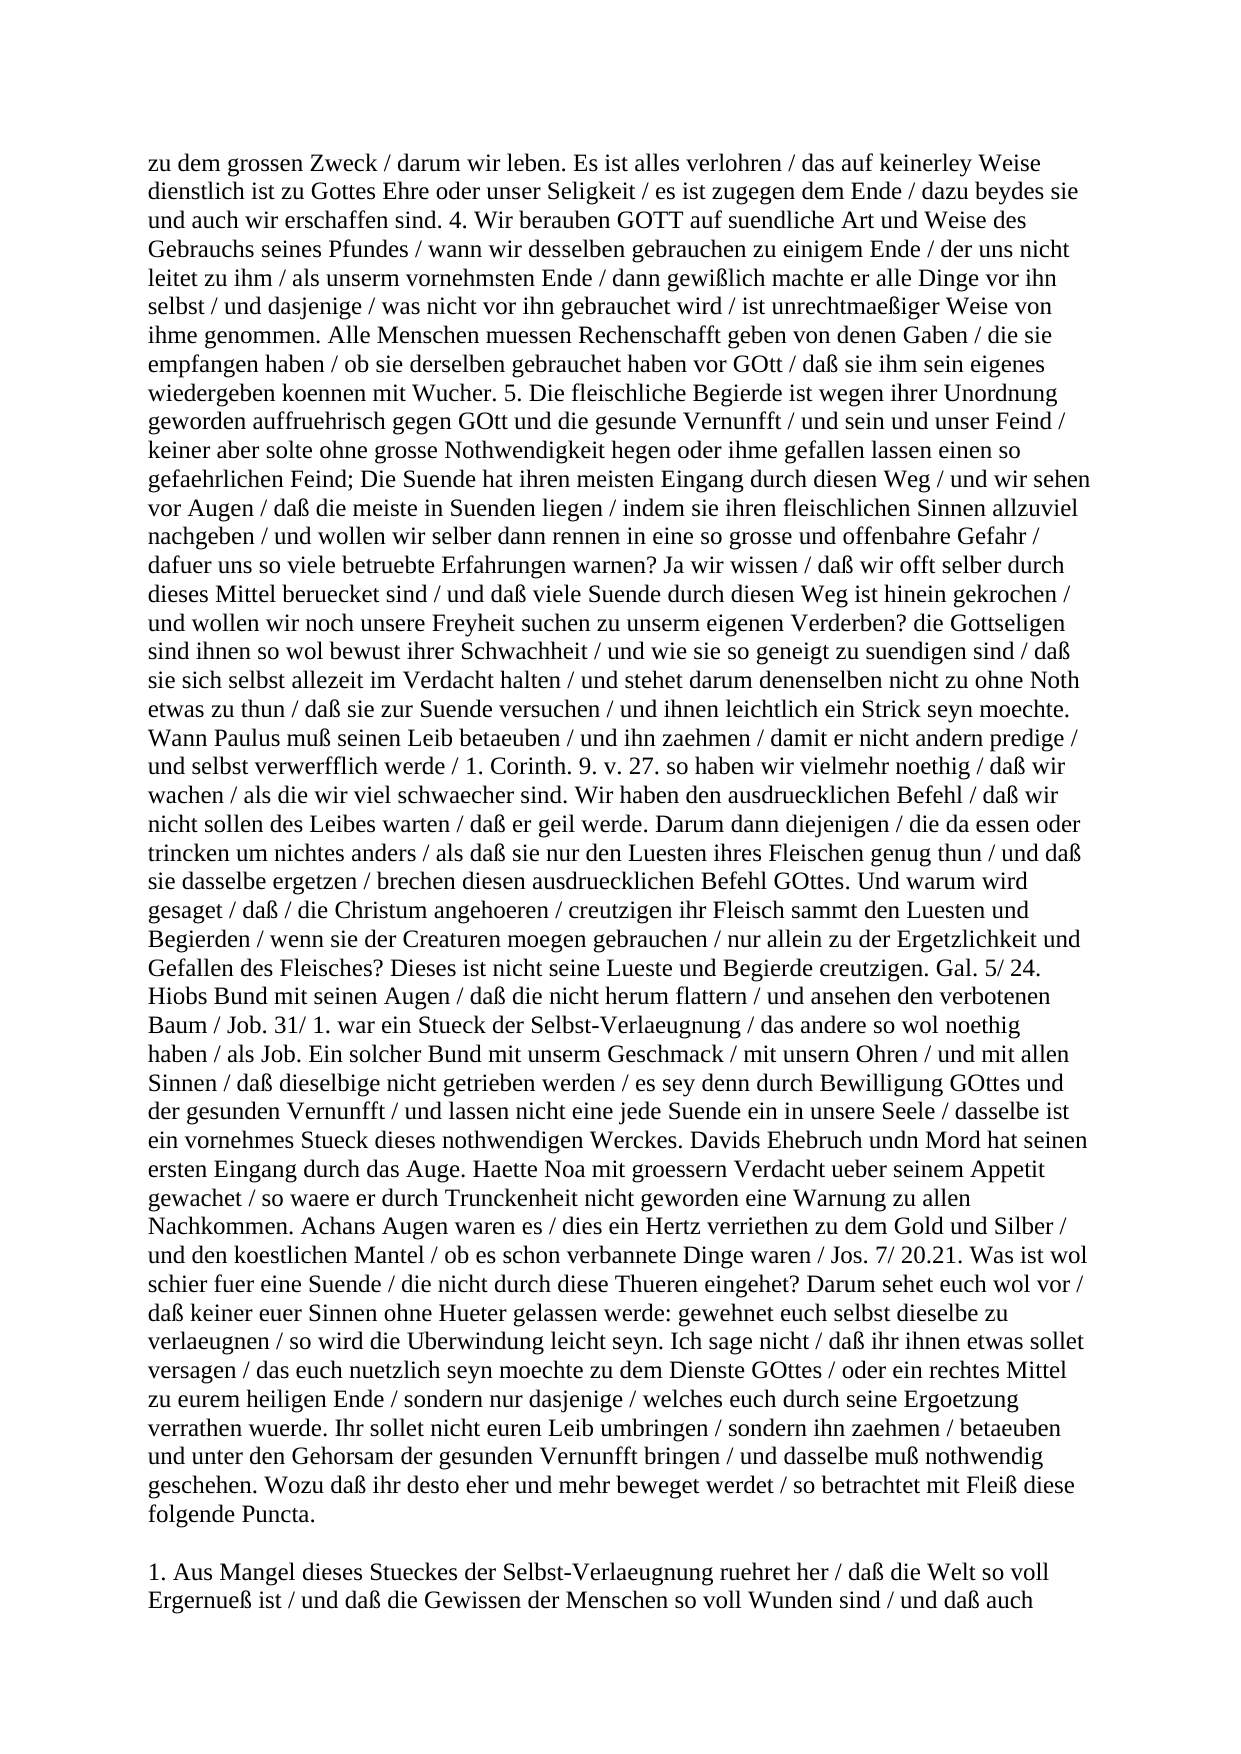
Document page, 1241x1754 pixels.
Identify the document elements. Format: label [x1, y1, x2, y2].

text [148, 148, 1093, 1528]
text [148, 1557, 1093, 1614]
